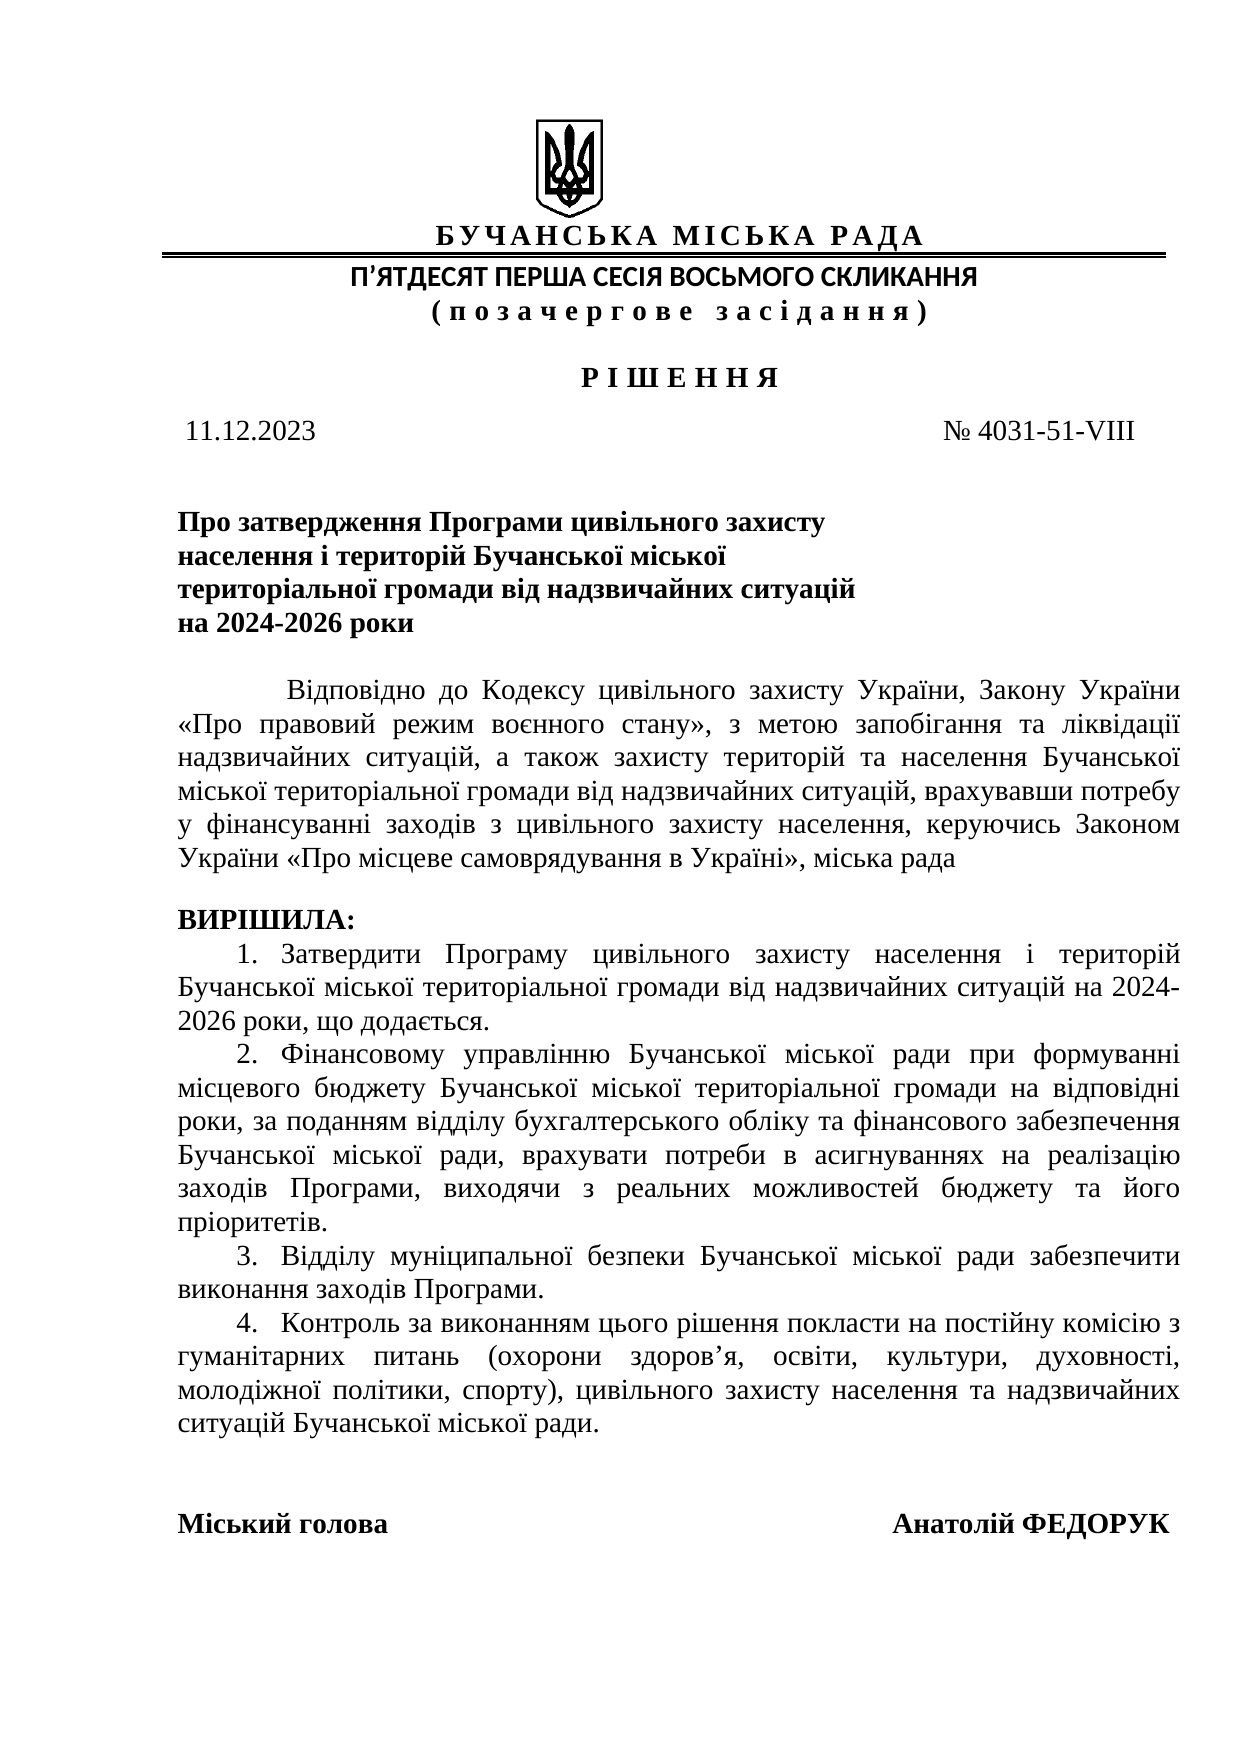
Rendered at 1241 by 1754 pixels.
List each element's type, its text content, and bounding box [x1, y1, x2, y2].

subtitle 11.12.2023 № 4031-51-VIII [177, 413, 1181, 447]
text ВИРІШИЛА: [177, 902, 1181, 936]
text РІШЕННЯ [177, 361, 1181, 394]
list Фінансовому управлінню Бучанської міської ради при формуванні місцевого бюджету Бучанської міської територіальної громади на відповідні роки, за поданням відділу бухгалтерського обліку та фінансового забезпечення Бучанської міської ради, врахувати потреби в асигнуваннях на реалізацію заходів Програми, виходячи з реальних можливостей бюджету та його пріоритетів. [177, 1036, 1181, 1238]
picture [534, 118, 605, 219]
text Міський голова Анатолій ФЕДОРУК [177, 1506, 1181, 1539]
text БУЧАНСЬКА МІСЬКА РАДА [177, 218, 1181, 252]
text (позачергове засідання) [177, 293, 1181, 327]
list Контроль за виконанням цього рішення покласти на постійну комісію з гуманітарних питань (охорони здоров’я, освіти, культури, духовності, молодіжної політики, спорту), цивільного захисту населення та надзвичайних ситуацій Бучанської міської ради. [177, 1305, 1181, 1439]
table_header П’ЯТДЕСЯТ ПЕРША СЕСІЯ ВОСЬМОГО СКЛИКАННЯ [162, 258, 1166, 293]
text Відповідно до Кодексу цивільного захисту України, Закону України «Про правовий режим воєнного стану», з метою запобігання та ліквідації надзвичайних ситуацій, а також захисту територій та населення Бучанської міської територіальної громади від надзвичайних ситуацій, врахувавши потребу у фінансуванні заходів з цивільного захисту населення, керуючись Законом України «Про місцеве самоврядування в Україні», міська рада [177, 672, 1181, 873]
list Затвердити Програму цивільного захисту населення і територій Бучанської міської територіальної громади від надзвичайних ситуацій на 2024-2026 роки, що додається. [177, 936, 1181, 1036]
text Про затвердження Програми цивільного захисту населення і територій Бучанської міської територіальної громади від надзвичайних ситуацій на 2024-2026 роки [177, 504, 881, 639]
list Відділу муніципальної безпеки Бучанської міської ради забезпечити виконання заходів Програми. [177, 1238, 1181, 1305]
